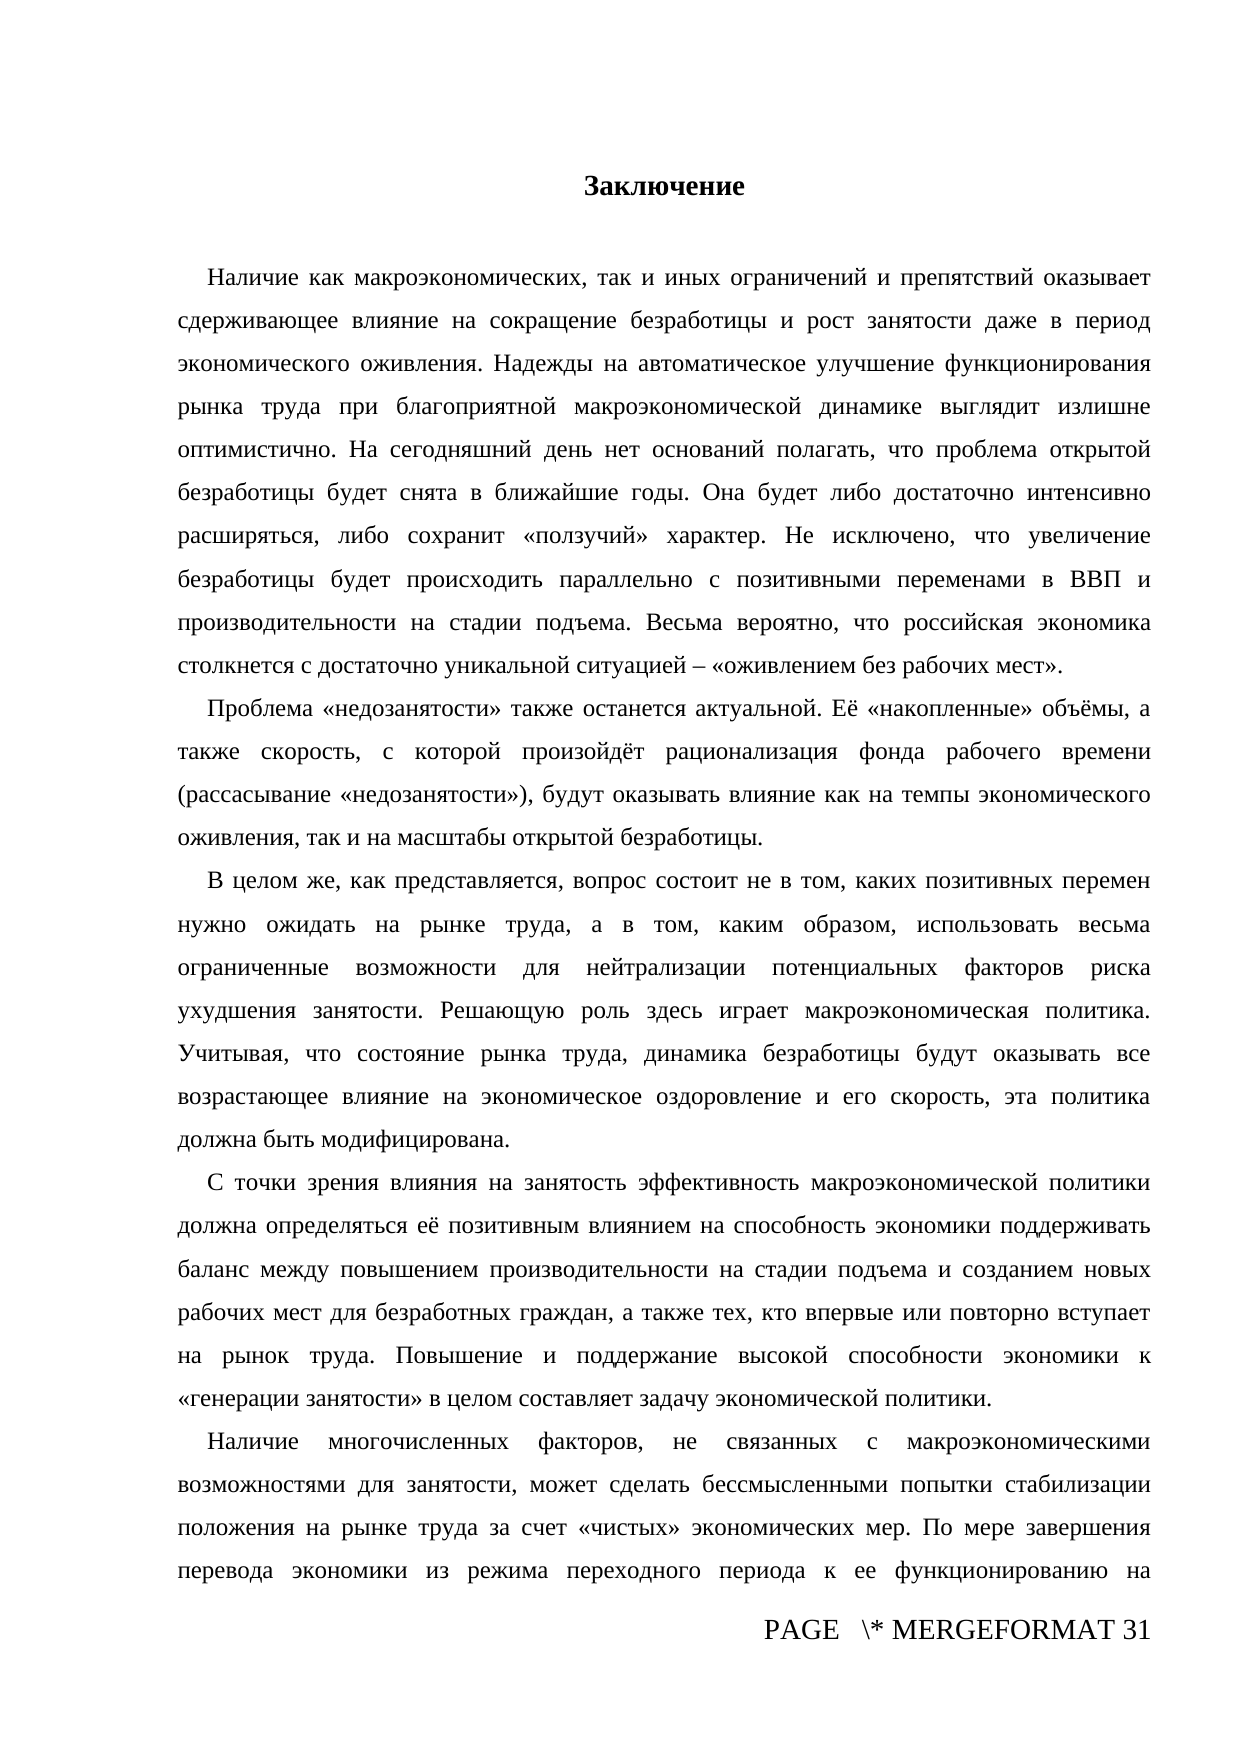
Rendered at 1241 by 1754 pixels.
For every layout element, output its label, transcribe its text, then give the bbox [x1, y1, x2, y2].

text Наличие как макроэкономических, так и иных ограничений и препятствий оказывает сдерживающее влияние на сокращение безработицы и рост занятости даже в период экономического оживления. Надежды на автоматическое улучшение функционирования рынка труда при благоприятной макроэкономической динамике выглядит излишне оптимистично. На сегодняшний день нет оснований полагать, что проблема открытой безработицы будет снята в ближайшие годы. Она будет либо достаточно интенсивно расширяться, либо сохранит «ползучий» характер. Не исключено, что увеличение безработицы будет происходить параллельно с позитивными переменами в ВВП и производительности на стадии подъема. Весьма вероятно, что российская экономика столкнется с достаточно уникальной ситуацией – «оживлением без рабочих мест». [177, 262, 1152, 679]
text С точки зрения влияния на занятость эффективность макроэкономической политики должна определяться её позитивным влиянием на способность экономики поддерживать баланс между повышением производительности на стадии подъема и созданием новых рабочих мест для безработных граждан, а также тех, кто впервые или повторно вступает на рынок труда. Повышение и поддержание высокой способности экономики к «генерации занятости» в целом составляет задачу экономической политики. [177, 1167, 1152, 1412]
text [177, 1426, 1152, 1584]
text В целом же, как представляется, вопрос состоит не в том, каких позитивных перемен нужно ожидать на рынке труда, а в том, каким образом, использовать весьма ограниченные возможности для нейтрализации потенциальных факторов риска ухудшения занятости. Решающую роль здесь играет макроэкономическая политика. Учитывая, что состояние рынка труда, динамика безработицы будут оказывать все возрастающее влияние на экономическое оздоровление и его скорость, эта политика должна быть модифицирована. [177, 866, 1152, 1153]
text Заключение [177, 168, 1152, 202]
text Проблема «недозанятости» также останется актуальной. Её «накопленные» объёмы, а также скорость, с которой произойдёт рационализация фонда рабочего времени (рассасывание «недозанятости»), будут оказывать влияние как на темпы экономического оживления, так и на масштабы открытой безработицы. [177, 693, 1152, 851]
